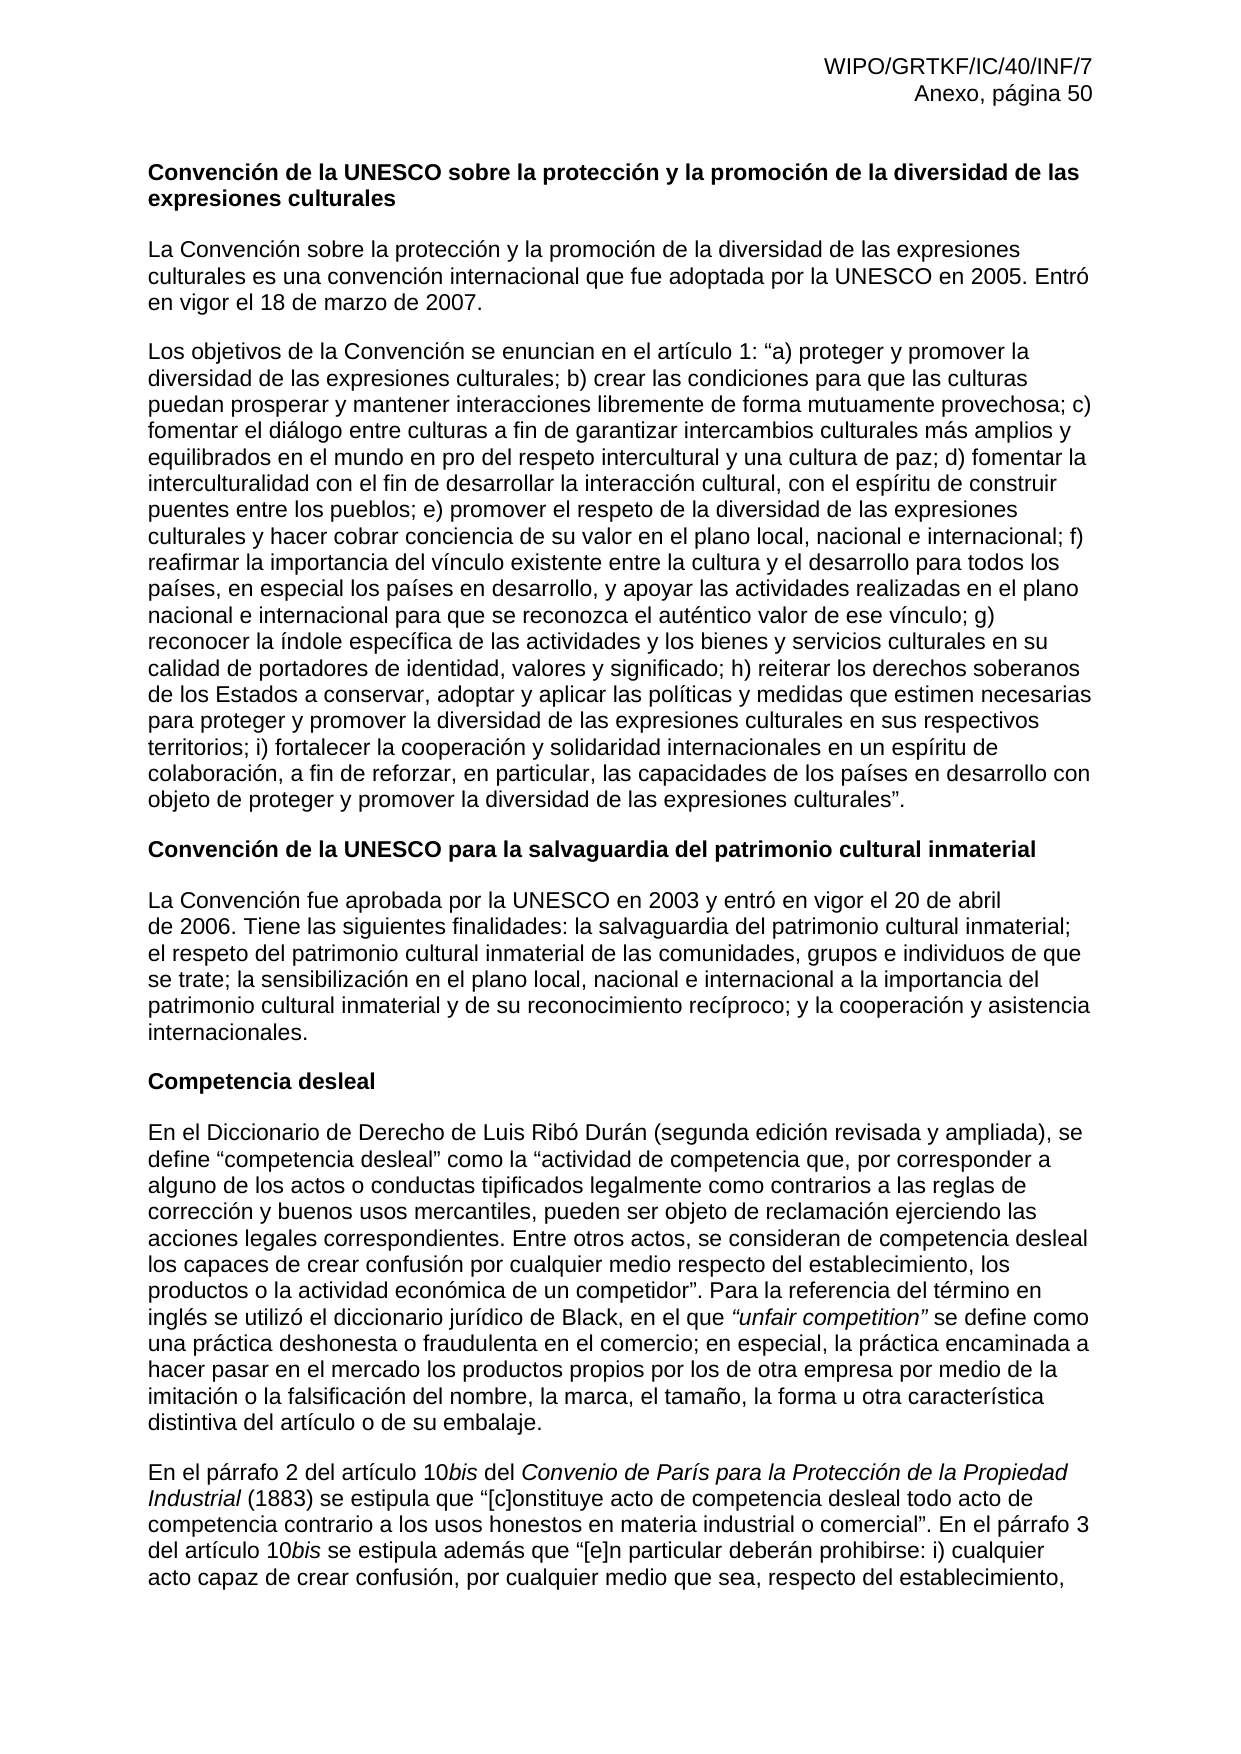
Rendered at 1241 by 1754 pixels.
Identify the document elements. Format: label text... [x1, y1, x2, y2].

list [148, 1458, 1092, 1590]
list La Convención sobre la protección y la promoción de la diversidad de las expresiones culturales es una convención internacional que fue adoptada por la UNESCO en 2005. Entró en vigor el 18 de marzo de 2007. [148, 236, 1092, 315]
subtitle Competencia desleal [148, 1068, 1092, 1094]
list La Convención fue aprobada por la UNESCO en 2003 y entró en vigor el 20 de abril de 2006. Tiene las siguientes finalidades: la salvaguardia del patrimonio cultural inmaterial; el respeto del patrimonio cultural inmaterial de las comunidades, grupos e individuos de que se trate; la sensibilización en el plano local, nacional e internacional a la importancia del patrimonio cultural inmaterial y de su reconocimiento recíproco; y la cooperación y asistencia internacionales. [148, 887, 1092, 1045]
list En el Diccionario de Derecho de Luis Ribó Durán (segunda edición revisada y ampliada), se define “competencia desleal” como la “actividad de competencia que, por corresponder a alguno de los actos o conductas tipificados legalmente como contrarios a las reglas de corrección y buenos usos mercantiles, pueden ser objeto de reclamación ejerciendo las acciones legales correspondientes. Entre otros actos, se consideran de competencia desleal los capaces de crear confusión por cualquier medio respecto del establecimiento, los productos o la actividad económica de un competidor”. Para la referencia del término en inglés se utilizó el diccionario jurídico de Black, en el que “unfair competition” se define como una práctica deshonesta o fraudulenta en el comercio; en especial, la práctica encaminada a hacer pasar en el mercado los productos propios por los de otra empresa por medio de la imitación o la falsificación del nombre, la marca, el tamaño, la forma u otra característica distintiva del artículo o de su embalaje. [148, 1119, 1092, 1436]
subtitle Convención de la UNESCO sobre la protección y la promoción de la diversidad de las expresiones culturales [148, 158, 1092, 211]
list Los objetivos de la Convención se enuncian en el artículo 1: “a) proteger y promover la diversidad de las expresiones culturales; b) crear las condiciones para que las culturas puedan prosperar y mantener interacciones libremente de forma mutuamente provechosa; c) fomentar el diálogo entre culturas a fin de garantizar intercambios culturales más amplios y equilibrados en el mundo en pro del respeto intercultural y una cultura de paz; d) fomentar la interculturalidad con el fin de desarrollar la interacción cultural, con el espíritu de construir puentes entre los pueblos; e) promover el respeto de la diversidad de las expresiones culturales y hacer cobrar conciencia de su valor en el plano local, nacional e internacional; f) reafirmar la importancia del vínculo existente entre la cultura y el desarrollo para todos los países, en especial los países en desarrollo, y apoyar las actividades realizadas en el plano nacional e internacional para que se reconozca el auténtico valor de ese vínculo; g) reconocer la índole específica de las actividades y los bienes y servicios culturales en su calidad de portadores de identidad, valores y significado; h) reiterar los derechos soberanos de los Estados a conservar, adoptar y aplicar las políticas y medidas que estimen necesarias para proteger y promover la diversidad de las expresiones culturales en sus respectivos territorios; i) fortalecer la cooperación y solidaridad internacionales en un espíritu de colaboración, a fin de reforzar, en particular, las capacidades de los países en desarrollo con objeto de proteger y promover la diversidad de las expresiones culturales”. [148, 338, 1092, 813]
subtitle Convención de la UNESCO para la salvaguardia del patrimonio cultural inmaterial [148, 836, 1092, 862]
